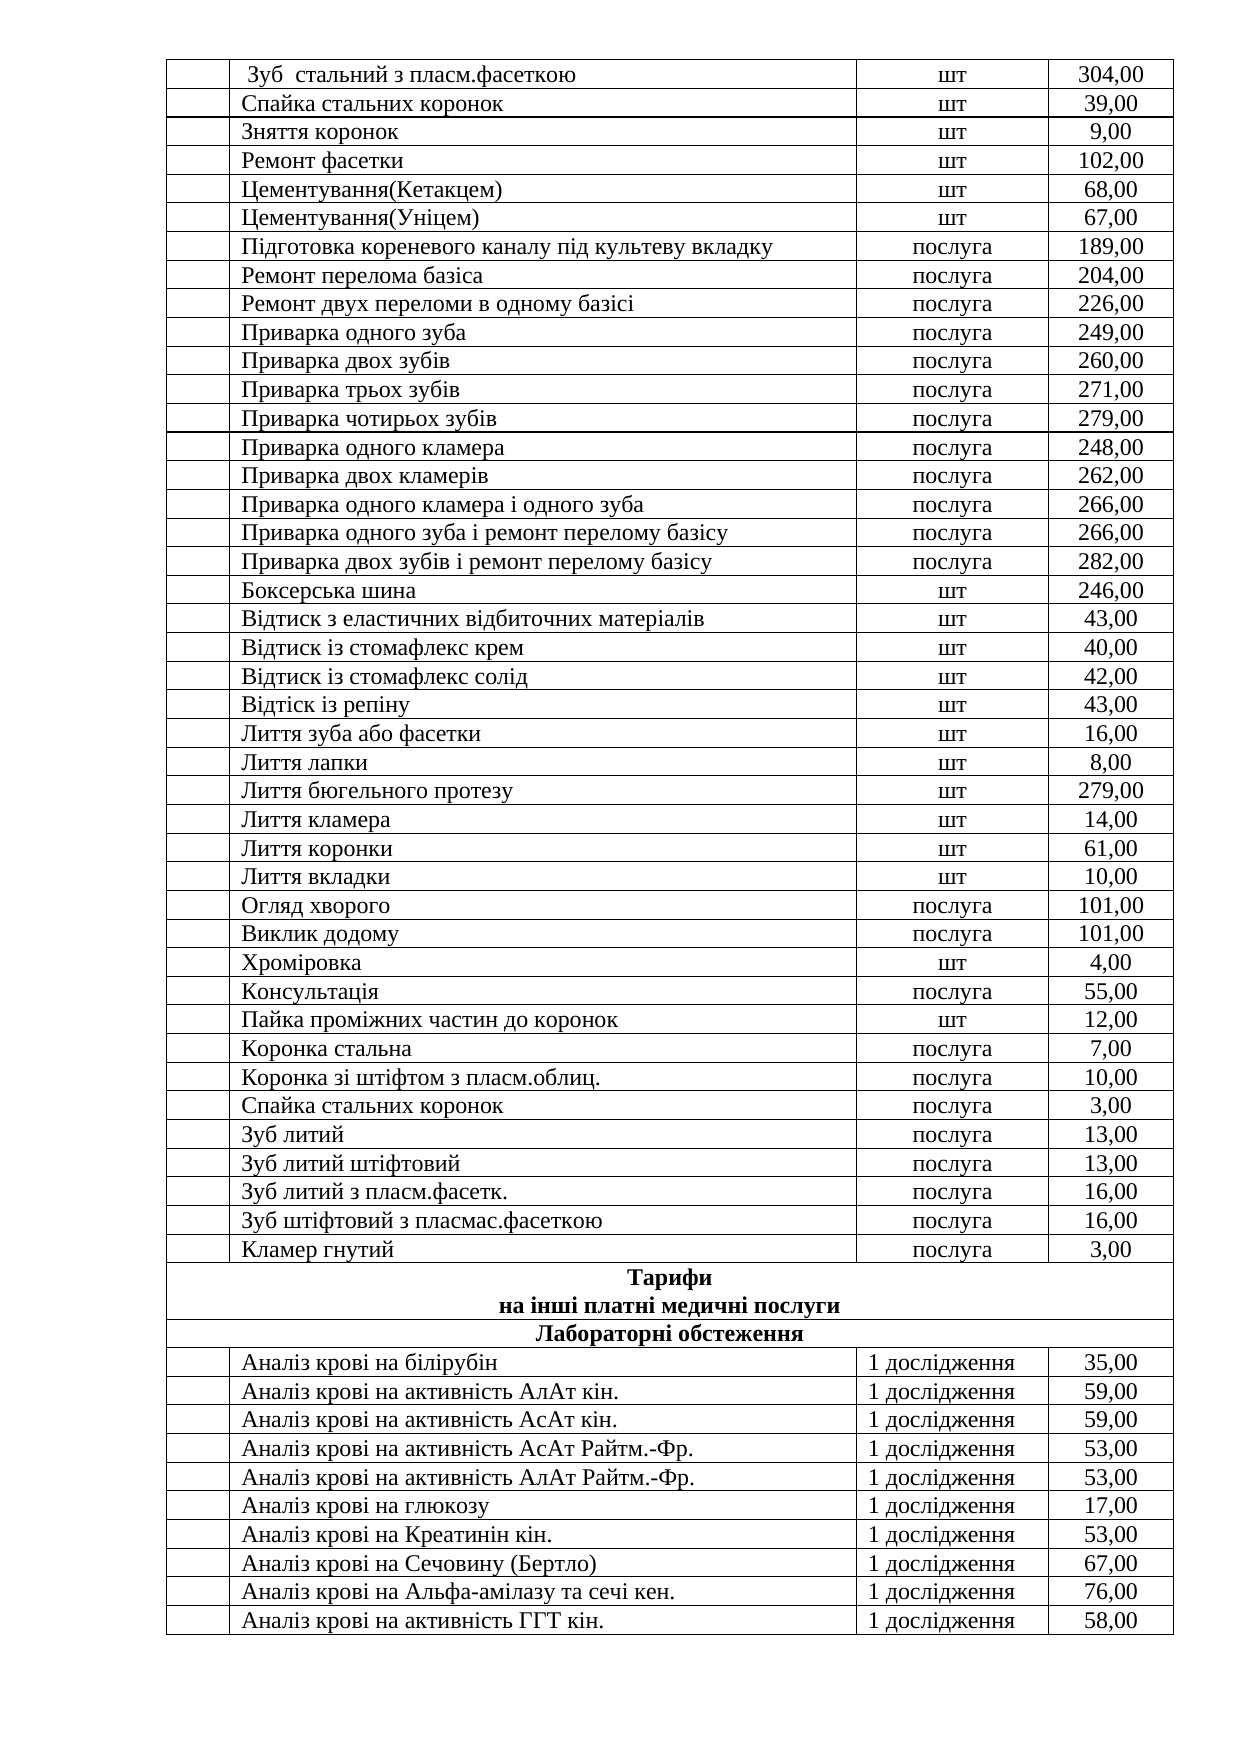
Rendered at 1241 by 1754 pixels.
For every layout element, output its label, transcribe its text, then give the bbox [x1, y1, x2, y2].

table_cell Аналіз крові на активність ГГТ кін. [230, 1606, 856, 1633]
table_cell Відтиск із стомафлекс крем [230, 633, 856, 661]
table_cell [167, 375, 229, 403]
table_cell [167, 203, 229, 231]
table_cell послуга [857, 232, 1048, 259]
table_cell 248,00 [1049, 433, 1173, 460]
table_cell 1 дослідження [857, 1377, 1048, 1404]
table_cell Аналіз крові на активність АсАт кін. [230, 1405, 856, 1433]
table_cell Аналіз крові на Сечовину (Бертло) [230, 1549, 856, 1576]
table_cell 1 дослідження [857, 1577, 1048, 1605]
table_cell [167, 519, 229, 546]
table_cell 260,00 [1049, 347, 1173, 374]
table_cell Приварка трьох зубів [230, 375, 856, 403]
table_cell шт [857, 89, 1048, 116]
table_cell Цементування(Кетакцем) [230, 175, 856, 202]
table_cell 10,00 [1049, 862, 1173, 890]
table_cell Спайка стальних коронок [230, 1091, 856, 1119]
table_cell 262,00 [1049, 461, 1173, 489]
table_cell шт [857, 203, 1048, 231]
table_cell Приварка одного зуба і ремонт перелому базісу [230, 519, 856, 546]
table_cell [167, 662, 229, 689]
table_cell Зняття коронок [230, 118, 856, 145]
table_cell 282,00 [1049, 547, 1173, 575]
table_cell 43,00 [1049, 604, 1173, 632]
table_cell послуга [857, 375, 1048, 403]
table_cell Лабораторні обстеження [167, 1320, 1173, 1347]
table_cell послуга [857, 1091, 1048, 1119]
table_cell Спайка стальних коронок [230, 89, 856, 116]
table_cell [167, 232, 229, 259]
table_cell Зуб литий з пласм.фасетк. [230, 1177, 856, 1205]
table_cell [167, 118, 229, 145]
table_cell 16,00 [1049, 719, 1173, 747]
table_cell шт [857, 776, 1048, 804]
table_cell послуга [857, 1034, 1048, 1062]
table_cell [167, 1149, 229, 1176]
table_cell 16,00 [1049, 1177, 1173, 1205]
table_cell 61,00 [1049, 834, 1173, 861]
table_cell Відтіск із репіну [230, 690, 856, 718]
table_cell 1 дослідження [857, 1491, 1048, 1519]
table_cell [167, 1206, 229, 1233]
table_cell послуга [857, 519, 1048, 546]
table_cell 102,00 [1049, 146, 1173, 174]
table_cell [167, 977, 229, 1004]
table_cell послуга [857, 261, 1048, 288]
table_cell шт [857, 862, 1048, 890]
table_cell Приварка двох зубів і ремонт перелому базісу [230, 547, 856, 575]
table_cell послуга [857, 547, 1048, 575]
table_cell Зуб штіфтовий з пласмас.фасеткою [230, 1206, 856, 1233]
table_cell Кламер гнутий [230, 1235, 856, 1262]
table_cell [167, 805, 229, 832]
table_cell послуга [857, 1177, 1048, 1205]
table_cell [167, 1348, 229, 1376]
table_cell Цементування(Уніцем) [230, 203, 856, 231]
table_cell 9,00 [1049, 118, 1173, 145]
table_cell Приварка одного кламера і одного зуба [230, 490, 856, 517]
table_cell 59,00 [1049, 1405, 1173, 1433]
table_cell 59,00 [1049, 1377, 1173, 1404]
table_cell 271,00 [1049, 375, 1173, 403]
table_cell 266,00 [1049, 490, 1173, 517]
table_cell [167, 776, 229, 804]
table_cell Приварка двох кламерів [230, 461, 856, 489]
table_cell 1 дослідження [857, 1606, 1048, 1633]
table_cell Ремонт двух переломи в одному базісі [230, 289, 856, 317]
table_cell послуга [857, 1235, 1048, 1262]
table_cell 189,00 [1049, 232, 1173, 259]
table_cell [167, 461, 229, 489]
table_cell [167, 834, 229, 861]
table_cell Лиття кламера [230, 805, 856, 832]
table_cell послуга [857, 289, 1048, 317]
table_cell 42,00 [1049, 662, 1173, 689]
table_cell [167, 1377, 229, 1404]
table_cell послуга [857, 433, 1048, 460]
table_cell Виклик додому [230, 920, 856, 947]
table_cell [167, 490, 229, 517]
table_cell Лиття зуба або фасетки [230, 719, 856, 747]
table_cell Приварка чотирьох зубів [230, 404, 856, 431]
table_cell 67,00 [1049, 1549, 1173, 1576]
table_cell Тарифи на інші платні медичні послуги [167, 1263, 1173, 1318]
table_cell [167, 1491, 229, 1519]
table_cell [167, 60, 229, 88]
table_cell послуга [857, 920, 1048, 947]
table_cell 14,00 [1049, 805, 1173, 832]
table_cell Огляд хворого [230, 891, 856, 918]
table_cell 10,00 [1049, 1063, 1173, 1090]
table_cell [167, 433, 229, 460]
table_cell [167, 547, 229, 575]
table_cell 58,00 [1049, 1606, 1173, 1633]
table_cell Зуб литий штіфтовий [230, 1149, 856, 1176]
table_cell [167, 1091, 229, 1119]
table_cell послуга [857, 977, 1048, 1004]
table_cell [167, 1034, 229, 1062]
table_cell 39,00 [1049, 89, 1173, 116]
table_cell [167, 1577, 229, 1605]
table_cell Відтиск з еластичних відбиточних матеріалів [230, 604, 856, 632]
table_cell шт [857, 690, 1048, 718]
table_cell шт [857, 662, 1048, 689]
table_cell 1 дослідження [857, 1463, 1048, 1490]
table_cell Аналіз крові на активність АлАт кін. [230, 1377, 856, 1404]
table_cell 68,00 [1049, 175, 1173, 202]
table_cell Хроміровка [230, 948, 856, 976]
table_cell послуга [857, 1063, 1048, 1090]
table_cell шт [857, 60, 1048, 88]
table_cell [167, 719, 229, 747]
table_cell [167, 261, 229, 288]
table_cell [167, 576, 229, 603]
table_cell 266,00 [1049, 519, 1173, 546]
table_cell послуга [857, 404, 1048, 431]
table_cell [167, 920, 229, 947]
table_cell [167, 404, 229, 431]
table_cell [167, 1549, 229, 1576]
table_cell шт [857, 834, 1048, 861]
table_cell шт [857, 805, 1048, 832]
table_cell Лиття лапки [230, 748, 856, 775]
table_cell Зуб литий [230, 1120, 856, 1148]
table_cell 55,00 [1049, 977, 1173, 1004]
table_cell Аналіз крові на Альфа-амілазу та сечі кен. [230, 1577, 856, 1605]
table_cell [167, 1463, 229, 1490]
table_cell 101,00 [1049, 891, 1173, 918]
table_cell Консультація [230, 977, 856, 1004]
table_cell 1 дослідження [857, 1348, 1048, 1376]
table_cell 1 дослідження [857, 1520, 1048, 1548]
table_cell 249,00 [1049, 318, 1173, 346]
table_cell Приварка одного кламера [230, 433, 856, 460]
table_cell 279,00 [1049, 404, 1173, 431]
table_cell [167, 318, 229, 346]
table_cell шт [857, 175, 1048, 202]
table_cell [167, 1520, 229, 1548]
table_cell шт [857, 604, 1048, 632]
table_cell 226,00 [1049, 289, 1173, 317]
table_cell 13,00 [1049, 1120, 1173, 1148]
table_cell послуга [857, 1206, 1048, 1233]
table_cell послуга [857, 891, 1048, 918]
table_cell 12,00 [1049, 1005, 1173, 1033]
table_cell 53,00 [1049, 1434, 1173, 1462]
table_cell 3,00 [1049, 1235, 1173, 1262]
table_cell 1 дослідження [857, 1405, 1048, 1433]
table_cell Приварка одного зуба [230, 318, 856, 346]
table_cell послуга [857, 461, 1048, 489]
table_cell [167, 1606, 229, 1633]
table_cell 35,00 [1049, 1348, 1173, 1376]
table_cell Пайка проміжних частин до коронок [230, 1005, 856, 1033]
table_cell [167, 633, 229, 661]
table_cell Боксерська шина [230, 576, 856, 603]
table_cell Підготовка кореневого каналу під культеву вкладку [230, 232, 856, 259]
table_cell послуга [857, 490, 1048, 517]
table_cell [167, 1235, 229, 1262]
table_cell [167, 175, 229, 202]
table_cell Ремонт фасетки [230, 146, 856, 174]
table_cell 43,00 [1049, 690, 1173, 718]
table_cell 4,00 [1049, 948, 1173, 976]
table_cell Коронка стальна [230, 1034, 856, 1062]
table_cell Ремонт перелома базіса [230, 261, 856, 288]
table_cell послуга [857, 1120, 1048, 1148]
table_cell 8,00 [1049, 748, 1173, 775]
table_cell шт [857, 576, 1048, 603]
table_cell шт [857, 633, 1048, 661]
table_cell 1 дослідження [857, 1434, 1048, 1462]
table_cell Аналіз крові на глюкозу [230, 1491, 856, 1519]
table_cell [167, 1405, 229, 1433]
table_cell послуга [857, 347, 1048, 374]
table_cell шт [857, 1005, 1048, 1033]
table_cell [167, 891, 229, 918]
table_cell шт [857, 948, 1048, 976]
table_cell Лиття коронки [230, 834, 856, 861]
table_cell шт [857, 146, 1048, 174]
table_cell Лиття бюгельного протезу [230, 776, 856, 804]
table_cell 7,00 [1049, 1034, 1173, 1062]
table_cell [167, 1434, 229, 1462]
table_cell Приварка двох зубів [230, 347, 856, 374]
table_cell 17,00 [1049, 1491, 1173, 1519]
table_cell шт [857, 748, 1048, 775]
table_cell [167, 347, 229, 374]
table_cell [167, 289, 229, 317]
table_cell 13,00 [1049, 1149, 1173, 1176]
table_cell 101,00 [1049, 920, 1173, 947]
table_cell 40,00 [1049, 633, 1173, 661]
table_cell Коронка зі штіфтом з пласм.облиц. [230, 1063, 856, 1090]
table_cell послуга [857, 1149, 1048, 1176]
table_cell Аналіз крові на активність АсАт Райтм.-Фр. [230, 1434, 856, 1462]
table_cell Аналіз крові на активність АлАт Райтм.-Фр. [230, 1463, 856, 1490]
table_cell Аналіз крові на Креатинін кін. [230, 1520, 856, 1548]
table_cell 76,00 [1049, 1577, 1173, 1605]
table_cell [167, 1177, 229, 1205]
table_cell послуга [857, 318, 1048, 346]
table_cell [167, 948, 229, 976]
table_cell 204,00 [1049, 261, 1173, 288]
table_cell шт [857, 118, 1048, 145]
table_cell 279,00 [1049, 776, 1173, 804]
table_cell [167, 146, 229, 174]
table_cell Відтиск із стомафлекс солід [230, 662, 856, 689]
table_cell Лиття вкладки [230, 862, 856, 890]
table_cell Аналіз крові на білірубін [230, 1348, 856, 1376]
table_cell 304,00 [1049, 60, 1173, 88]
table_cell [167, 89, 229, 116]
table_cell [167, 690, 229, 718]
table_cell Зуб стальний з пласм.фасеткою [230, 60, 856, 88]
table_cell 3,00 [1049, 1091, 1173, 1119]
table_cell [167, 748, 229, 775]
table_cell шт [857, 719, 1048, 747]
table_cell 67,00 [1049, 203, 1173, 231]
table_cell [167, 1063, 229, 1090]
table_cell [167, 1005, 229, 1033]
table_cell 53,00 [1049, 1520, 1173, 1548]
table_cell [167, 862, 229, 890]
table_cell 1 дослідження [857, 1549, 1048, 1576]
table_cell 16,00 [1049, 1206, 1173, 1233]
table_cell 246,00 [1049, 576, 1173, 603]
table_cell 53,00 [1049, 1463, 1173, 1490]
table_cell [167, 604, 229, 632]
table_cell [167, 1120, 229, 1148]
